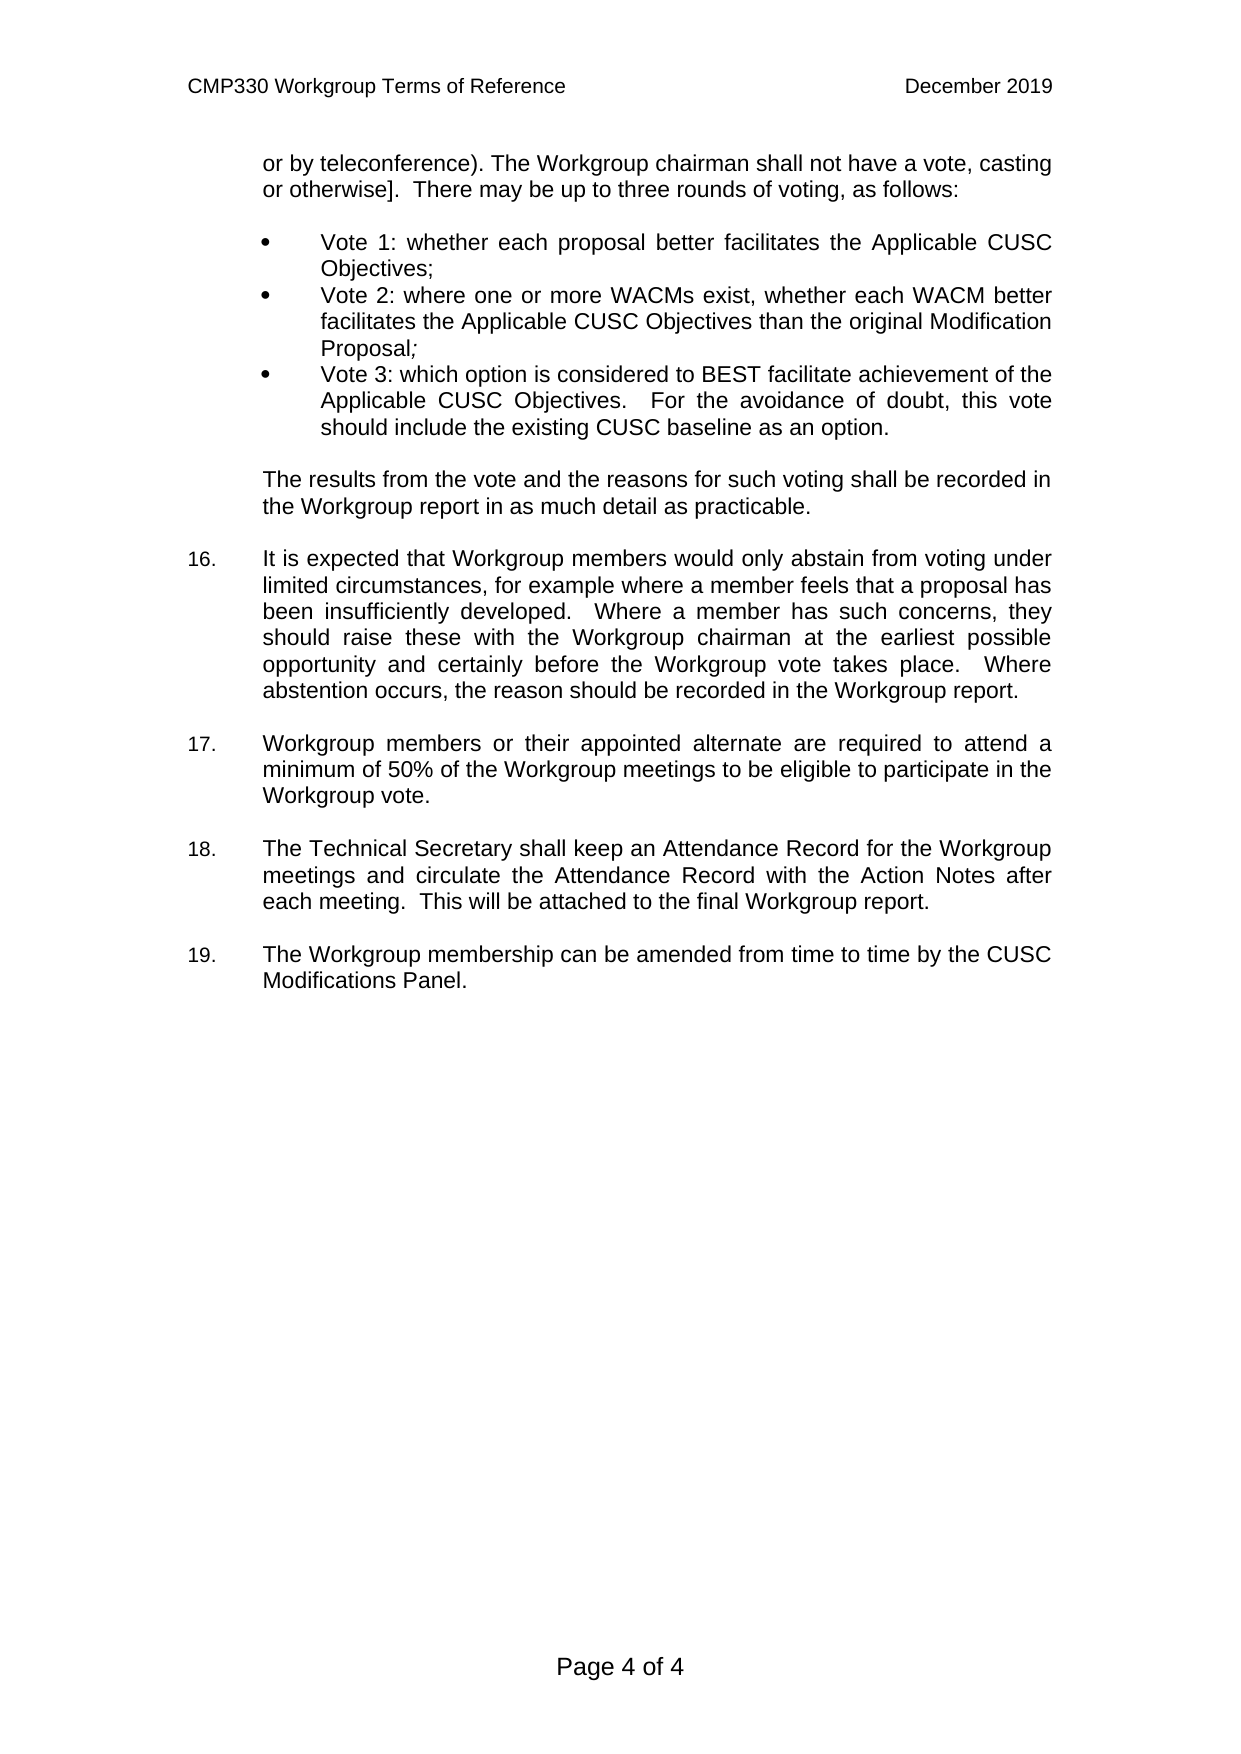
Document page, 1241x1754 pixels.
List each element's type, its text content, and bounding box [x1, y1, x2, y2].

list The Workgroup membership can be amended from time to time by the CUSC Modifications Panel. [187, 941, 1053, 993]
list Vote 3: which option is considered to BEST facilitate achievement of the Applicable CUSC Objectives. For the avoidance of doubt, this vote should include the existing CUSC baseline as an option. [261, 361, 1053, 440]
list The Technical Secretary shall keep an Attendance Record for the Workgroup meetings and circulate the Attendance Record with the Action Notes after each meeting. This will be attached to the final Workgroup report. [187, 835, 1053, 914]
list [187, 150, 1053, 203]
text The results from the vote and the reasons for such voting shall be recorded in the Workgroup report in as much detail as practicable. [262, 466, 1053, 519]
list Vote 1: whether each proposal better facilitates the Applicable CUSC Objectives; [261, 229, 1053, 282]
list Workgroup members or their appointed alternate are required to attend a minimum of 50% of the Workgroup meetings to be eligible to participate in the Workgroup vote. [187, 730, 1053, 809]
list Vote 2: where one or more WACMs exist, whether each WACM better facilitates the Applicable CUSC Objectives than the original Modification Proposal; [261, 282, 1053, 361]
list It is expected that Workgroup members would only abstain from voting under limited circumstances, for example where a member feels that a proposal has been insufficiently developed. Where a member has such concerns, they should raise these with the Workgroup chairman at the earliest possible opportunity and certainly before the Workgroup vote takes place. Where abstention occurs, the reason should be recorded in the Workgroup report. [187, 545, 1053, 703]
